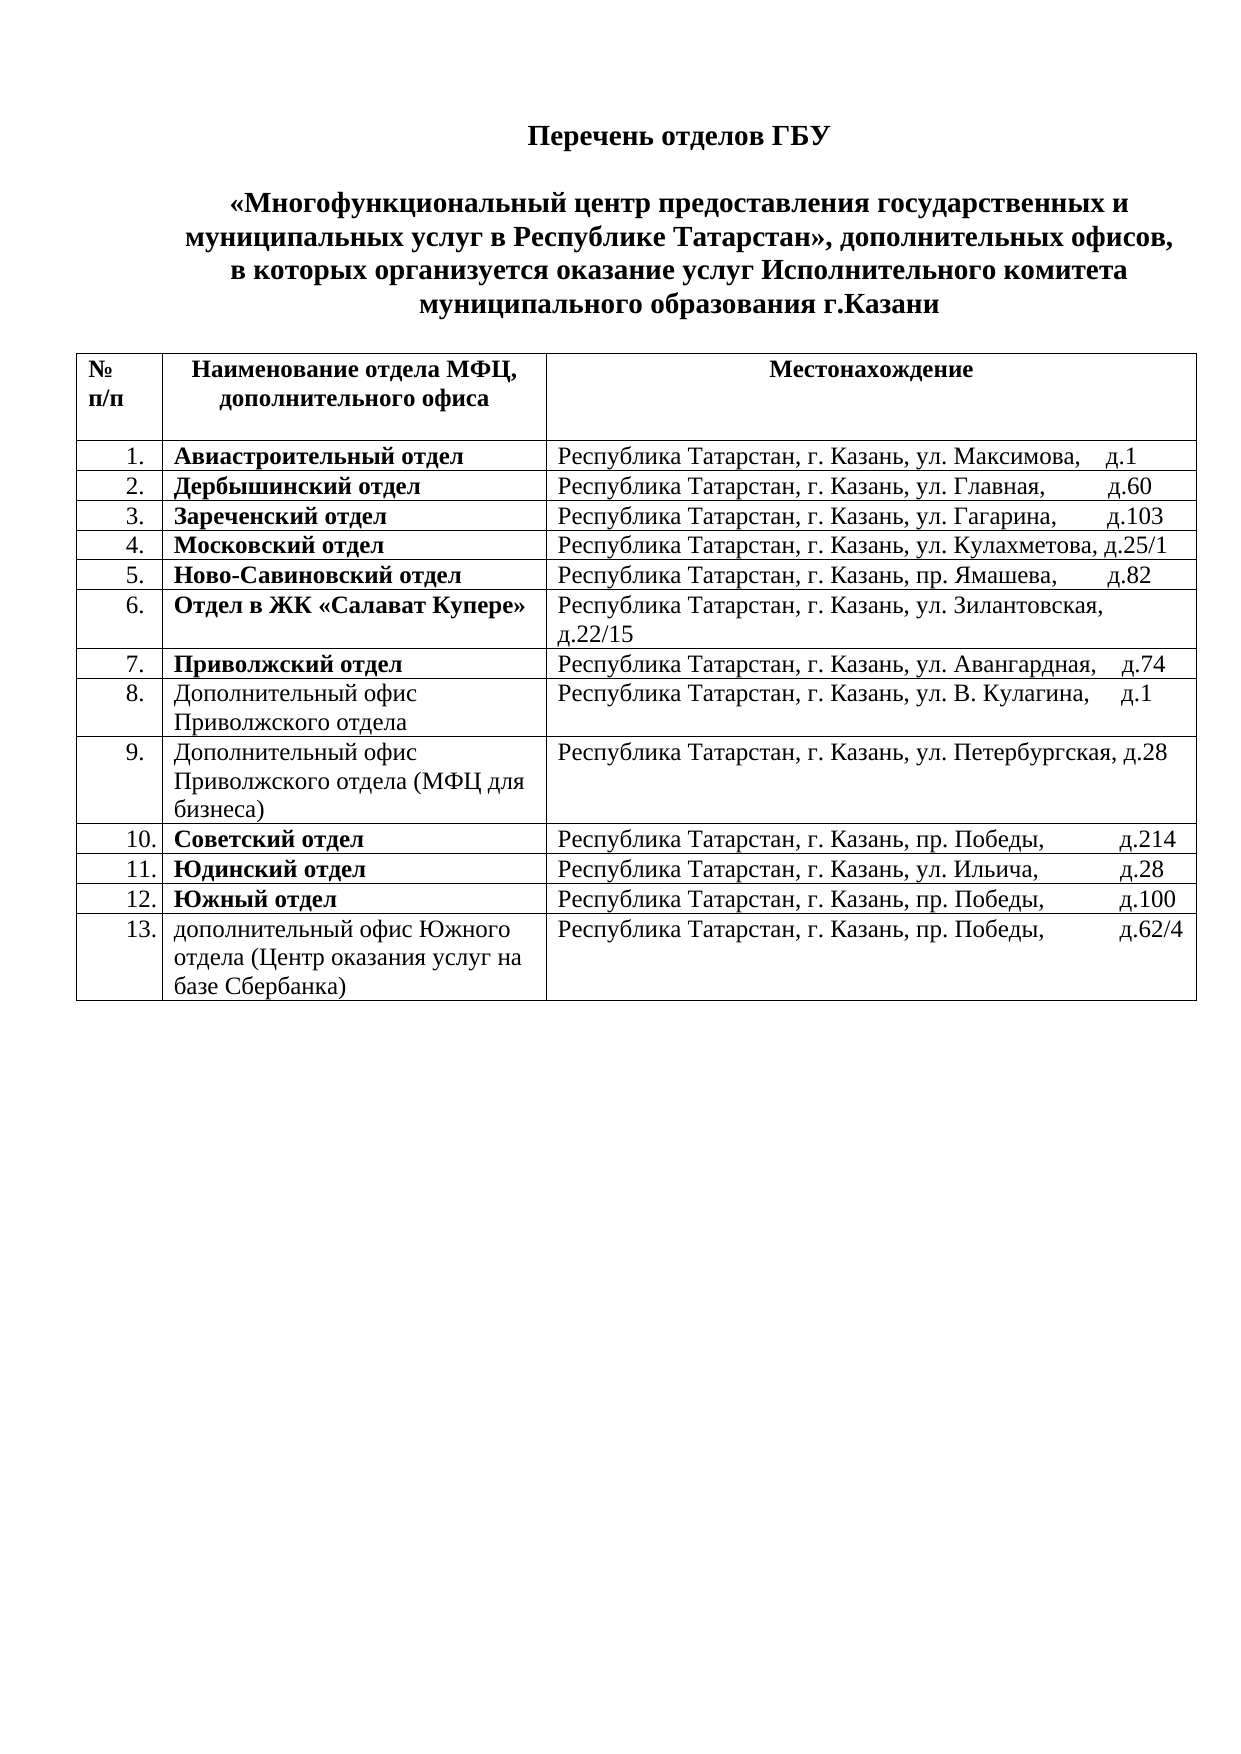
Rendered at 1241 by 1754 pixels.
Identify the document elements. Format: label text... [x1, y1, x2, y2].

table_cell Республика Татарстан, г. Казань, ул. Максимова, д.1 [547, 441, 1196, 470]
table_cell [77, 501, 162, 529]
table_header Наименование отдела МФЦ, дополнительного офиса [163, 354, 546, 440]
table_cell [77, 824, 162, 853]
table_cell [77, 854, 162, 883]
table_cell Московский отдел [163, 531, 546, 559]
table_cell [77, 441, 162, 470]
table_cell [77, 649, 162, 677]
table_cell Республика Татарстан, г. Казань, пр. Победы, д.214 [547, 824, 1196, 853]
table_cell Республика Татарстан, г. Казань, ул. Гагарина, д.103 [547, 501, 1196, 529]
table_cell Советский отдел [163, 824, 546, 853]
table_header № п/п [77, 354, 162, 440]
table_cell Республика Татарстан, г. Казань, ул. Главная, д.60 [547, 471, 1196, 500]
table_cell Республика Татарстан, г. Казань, ул. Зилантовская, д.22/15 [547, 590, 1196, 648]
table_cell [77, 679, 162, 736]
table_cell [77, 531, 162, 559]
table_cell Авиастроительный отдел [163, 441, 546, 470]
table_cell [77, 560, 162, 589]
table_cell Дополнительный офис Приволжского отдела (МФЦ для бизнеса) [163, 737, 546, 823]
table_cell Республика Татарстан, г. Казань, ул. Авангардная, д.74 [547, 649, 1196, 677]
table_cell Республика Татарстан, г. Казань, ул. В. Кулагина, д.1 [547, 679, 1196, 736]
table_cell Республика Татарстан, г. Казань, пр. Победы, д.100 [547, 884, 1196, 913]
table_cell [77, 737, 162, 823]
table_cell [77, 590, 162, 648]
table_cell Отдел в ЖК «Салават Купере» [163, 590, 546, 648]
table_cell Дербышинский отдел [163, 471, 546, 500]
table_cell [77, 471, 162, 500]
table_cell Республика Татарстан, г. Казань, ул. Ильича, д.28 [547, 854, 1196, 883]
table_cell Приволжский отдел [163, 649, 546, 677]
table_cell [77, 914, 162, 1000]
table_cell Республика Татарстан, г. Казань, пр. Победы, д.62/4 [547, 914, 1196, 1000]
table_cell Республика Татарстан, г. Казань, ул. Петербургская, д.28 [547, 737, 1196, 823]
table_cell Зареченский отдел [163, 501, 546, 529]
table_cell Южный отдел [163, 884, 546, 913]
table_cell [77, 884, 162, 913]
table_cell Дополнительный офис Приволжского отдела [163, 679, 546, 736]
table_cell дополнительный офис Южного отдела (Центр оказания услуг на базе Сбербанка) [163, 914, 546, 1000]
table_header Местонахождение [547, 354, 1196, 440]
text Перечень отделов ГБУ [177, 118, 1181, 152]
table_cell Юдинский отдел [163, 854, 546, 883]
table_cell Республика Татарстан, г. Казань, пр. Ямашева, д.82 [547, 560, 1196, 589]
text «Многофункциональный центр предоставления государственных и муниципальных услуг в Республике Татарстан», дополнительных офисов, в которых организуется оказание услуг Исполнительного комитета муниципального образования г.Казани [177, 185, 1181, 319]
table_cell Республика Татарстан, г. Казань, ул. Кулахметова, д.25/1 [547, 531, 1196, 559]
table_cell Ново-Савиновский отдел [163, 560, 546, 589]
